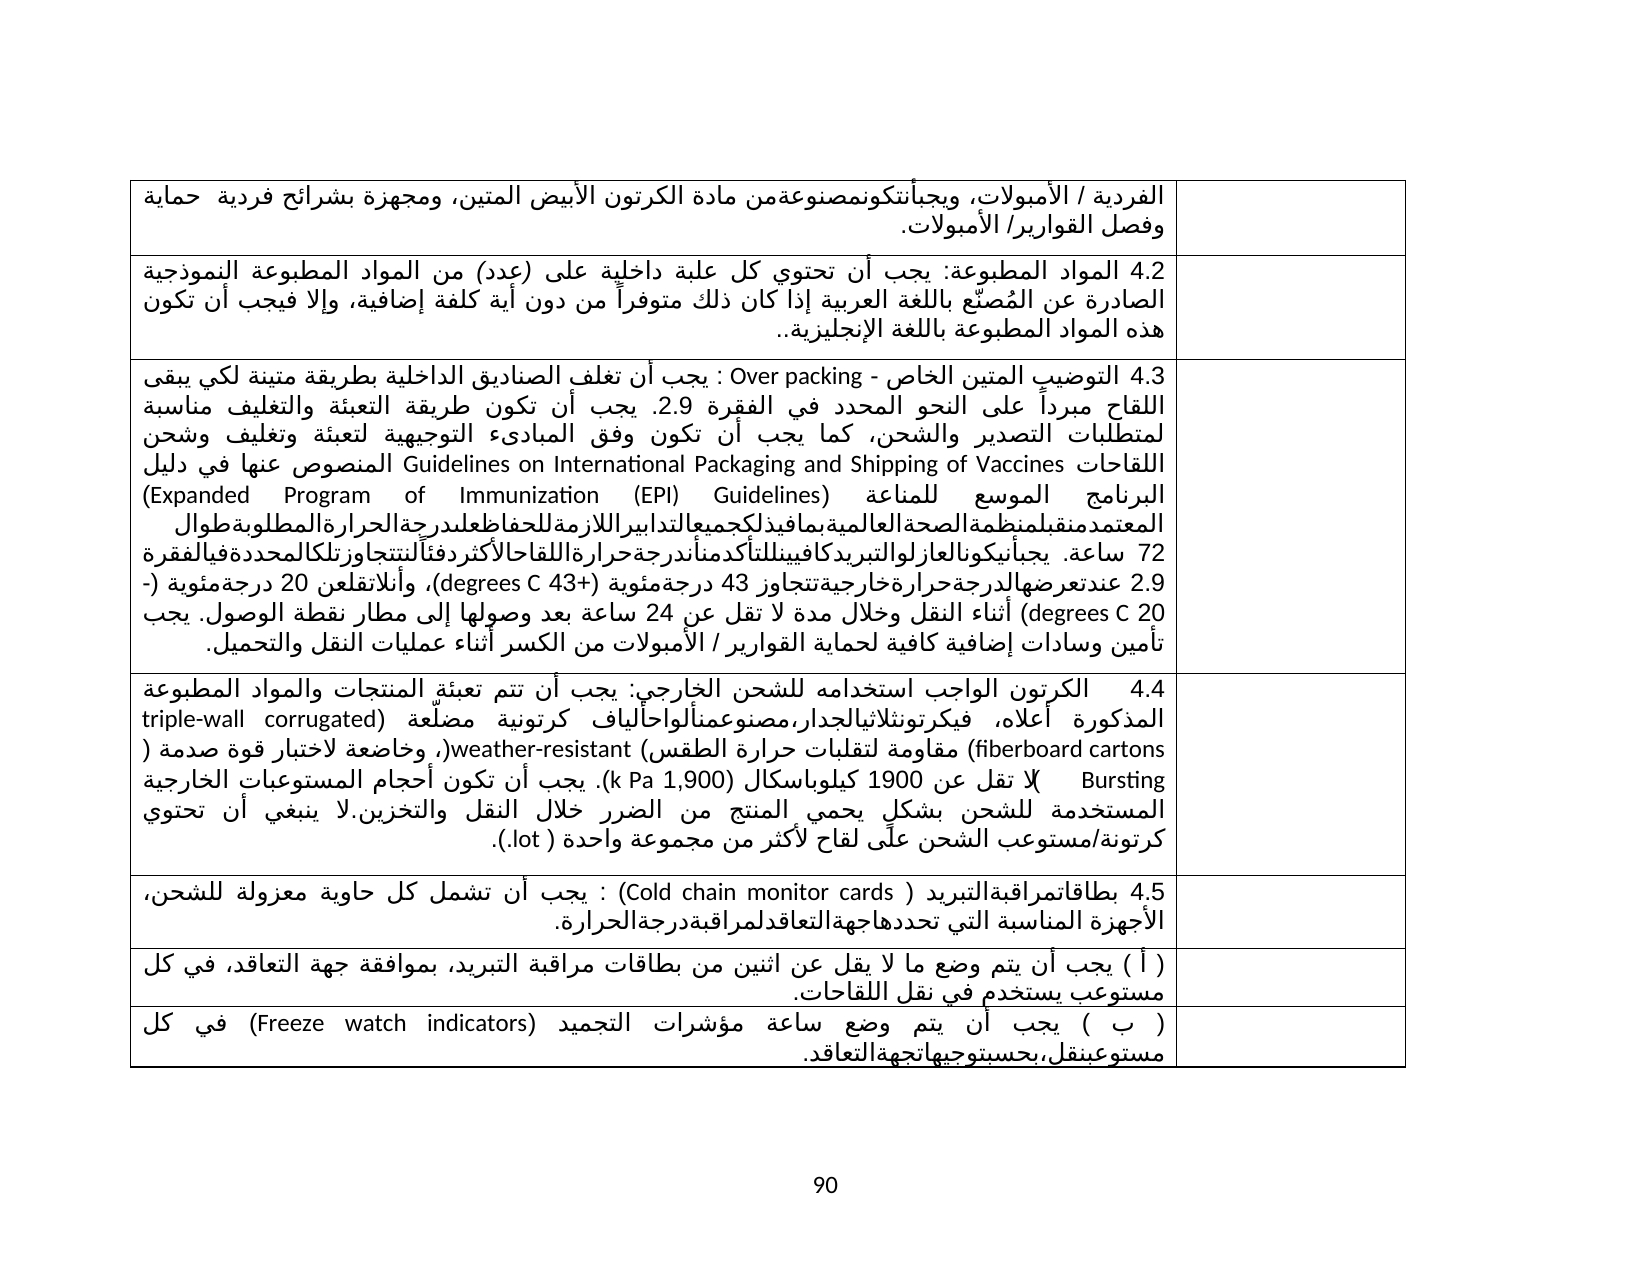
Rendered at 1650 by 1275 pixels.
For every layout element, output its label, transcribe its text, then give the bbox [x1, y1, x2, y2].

table_cell [1177, 181, 1405, 255]
table_cell 4.4 الكرتون الواجب استخدامه للشحن الخارجي: يجب أن تتم تعبئة المنتجات والمواد المطبوعة المذكورة أعلاه، فيكرتونثلاثيالجدار،مصنوعمنألواحألياف كرتونية مضلّعة (triple-wall corrugated fiberboard cartons) مقاومة لتقلبات حرارة الطقس) weather-resistant(، وخاضعة لاختبار قوة صدمة ( Bursting ) لا تقل عن 1900 كيلوباسكال (1,900 k Pa). يجب أن تكون أحجام المستوعبات الخارجية المستخدمة للشحن بشكلٍ يحمي المنتج من الضرر خلال النقل والتخزين.لا ينبغي أن تحتوي كرتونة/مستوعب الشحن على لقاح لأكثر من مجموعة واحدة ( lot.). [131, 674, 1176, 875]
table_cell 4.3 التوضيب المتين الخاص - Over packing : يجب أن تغلف الصناديق الداخلية بطريقة متينة لكي يبقى اللقاح مبرداً على النحو المحدد في الفقرة 2.9. يجب أن تكون طريقة التعبئة والتغليف مناسبة لمتطلبات التصدير والشحن، كما يجب أن تكون وفق المبادىء التوجيهية لتعبئة وتغليف وشحن اللقاحات Guidelines on International Packaging and Shipping of Vaccines المنصوص عنها في دليل البرنامج الموسع للمناعة (Expanded Program of Immunization (EPI) Guidelines) المعتمدمنقبلمنظمةالصحةالعالميةبمافيذلكجميعالتدابيراللازمةللحفاظعلىدرجةالحرارةالمطلوبةطوال 72 ساعة. يجبأنيكونالعازلوالتبريدكافيينللتأكدمنأندرجةحرارةاللقاحالأكثردفئاًلنتتجاوزتلكالمحددةفيالفقرة 2.9 عندتعرضهالدرجةحرارةخارجيةتتجاوز 43 درجةمئوية (+43 degrees C)، وأنلاتقلعن 20 درجةمئوية (-20 degrees C) أثناء النقل وخلال مدة لا تقل عن 24 ساعة بعد وصولها إلى مطار نقطة الوصول. يجب تأمين وسادات إضافية كافية لحماية القوارير / الأمبولات من الكسر أثناء عمليات النقل والتحميل. [131, 360, 1176, 673]
table_cell [1177, 876, 1405, 947]
table_cell [1177, 949, 1405, 1006]
table_cell [1177, 360, 1405, 673]
table_cell [1177, 674, 1405, 875]
table_cell ( ب ) يجب أن يتم وضع ساعة مؤشرات التجميد (Freeze watch indicators) في كل مستوعبنقل،بحسبتوجيهاتجهةالتعاقد. [131, 1007, 1176, 1066]
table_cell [131, 181, 1176, 255]
table_cell [1177, 256, 1405, 359]
table_cell [1177, 1007, 1405, 1066]
table_cell 4.5 بطاقاتمراقبةالتبريد ( Cold chain monitor cards) : يجب أن تشمل كل حاوية معزولة للشحن، الأجهزة المناسبة التي تحددهاجهةالتعاقدلمراقبةدرجةالحرارة. [131, 876, 1176, 947]
table_cell ( أ ) يجب أن يتم وضع ما لا يقل عن اثنين من بطاقات مراقبة التبريد، بموافقة جهة التعاقد، في كل مستوعب يستخدم في نقل اللقاحات. [131, 949, 1176, 1006]
table_cell 4.2 المواد المطبوعة: يجب أن تحتوي كل علبة داخلية على (عدد) من المواد المطبوعة النموذجية الصادرة عن المُصنّع باللغة العربية إذا كان ذلك متوفراً من دون أية كلفة إضافية، وإلا فيجب أن تكون هذه المواد المطبوعة باللغة الإنجليزية.. [131, 256, 1176, 359]
